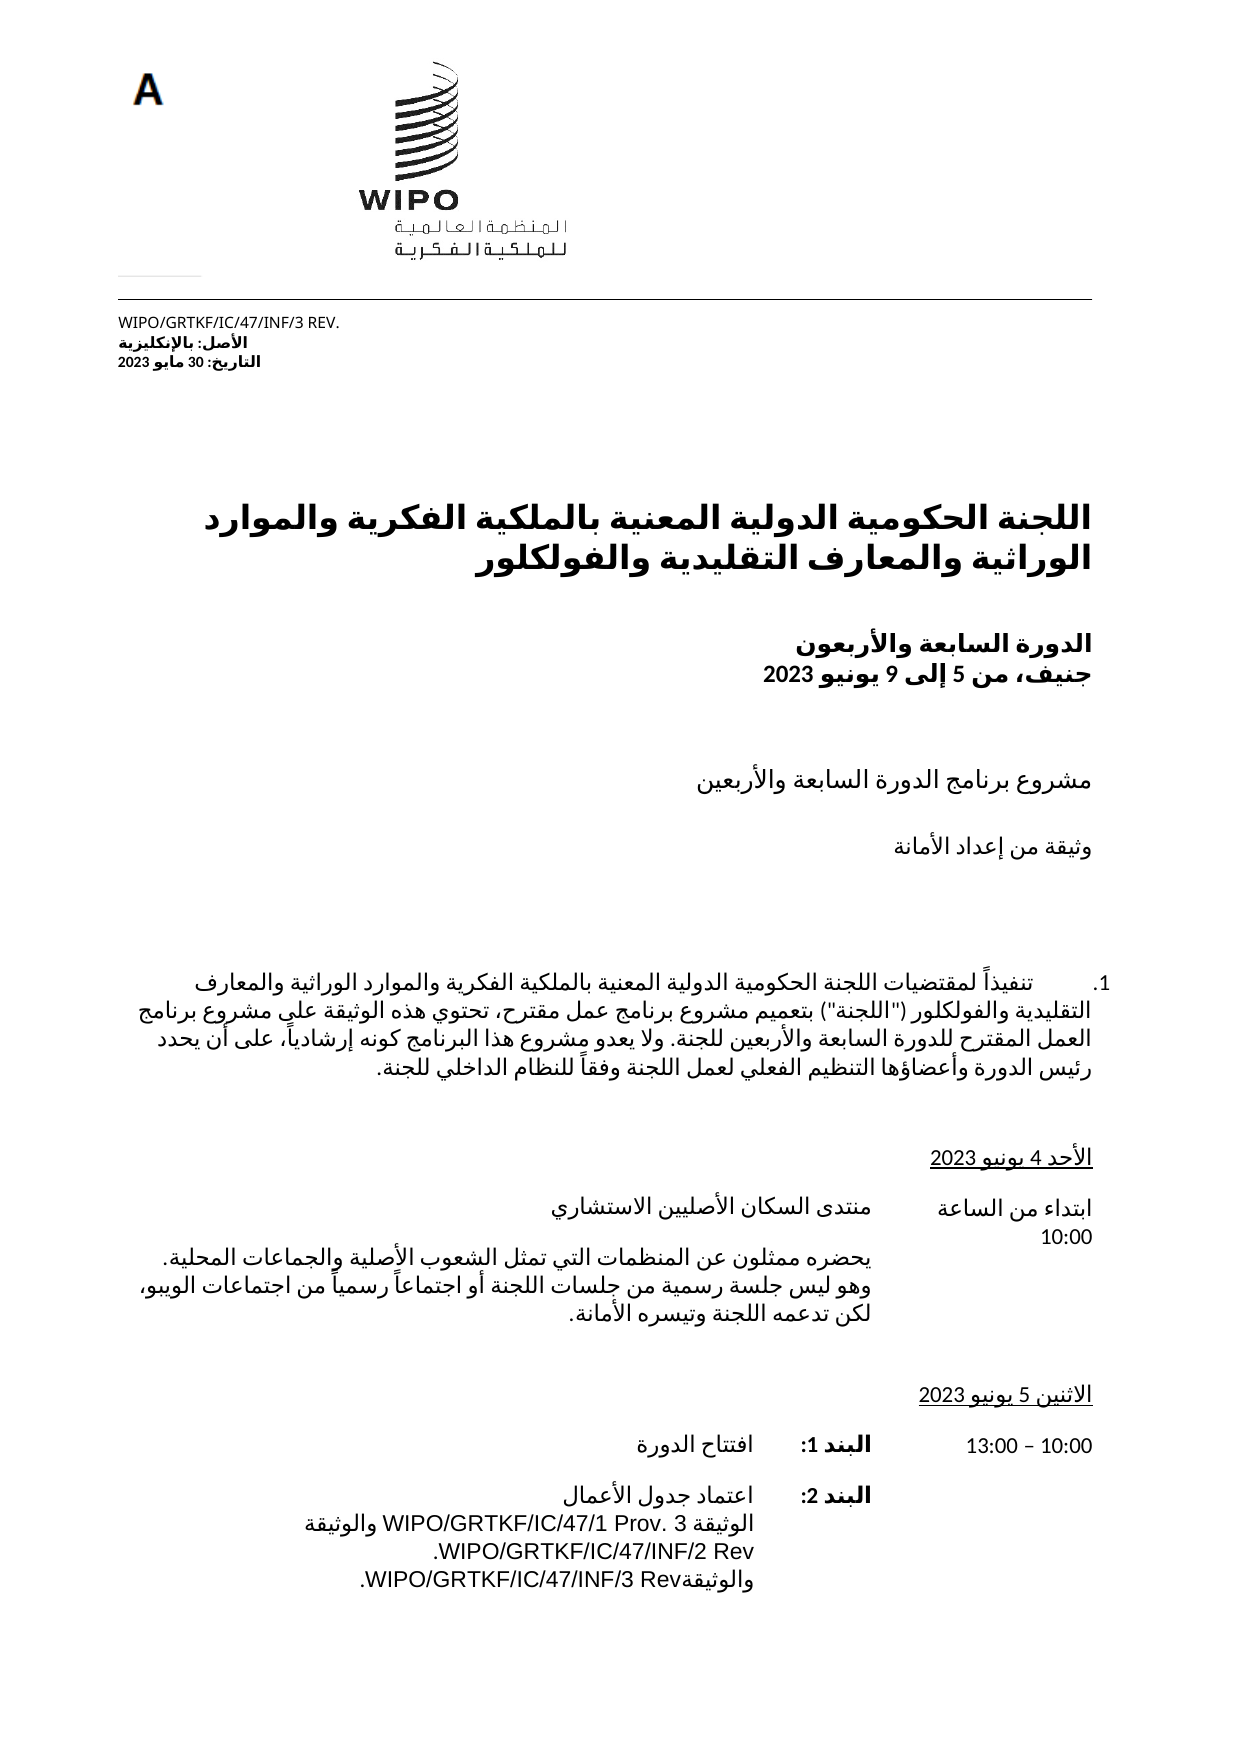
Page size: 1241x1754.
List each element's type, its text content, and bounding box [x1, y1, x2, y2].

subtitle اللجنة الحكومية الدولية المعنية بالملكية الفكرية والموارد الوراثية والمعارف التقليدية والفولكلور [118, 497, 1092, 578]
table_header منتدى السكان الأصليين الاستشاري يحضره ممثلون عن المنظمات التي تمثل الشعوب الأصلية والجماعات المحلية. وهو ليس جلسة رسمية من جلسات اللجنة أو اجتماعاً رسمياً من اجتماعات الويبو، لكن تدعمه اللجنة وتيسره الأمانة. [118, 1143, 883, 1381]
text مشروع برنامج الدورة السابعة والأربعين [118, 764, 1092, 795]
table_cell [883, 1381, 1104, 1606]
text وثيقة من إعداد الأمانة [118, 832, 1092, 860]
text الأصل: بالإنكليزية [118, 333, 1092, 353]
table_header الأحد 4 يونيو 2023 ابتداء من الساعة 10:00 [883, 1143, 1104, 1381]
text جنيف، من 5 إلى 9 يونيو 2023 [118, 659, 1092, 689]
text التاريخ: 30 مايو 2023 [118, 353, 1092, 372]
text WIPO/GRTKF/IC/47/INF/3 REV. [118, 312, 1092, 333]
picture [118, 58, 203, 278]
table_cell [118, 1381, 883, 1606]
text تنفيذاً لمقتضيات اللجنة الحكومية الدولية المعنية بالملكية الفكرية والموارد الوراثية والمعارف التقليدية والفولكلور ("اللجنة") بتعميم مشروع برنامج عمل مقترح، تحتوي هذه الوثيقة على مشروع برنامج العمل المقترح للدورة السابعة والأربعين للجنة. ولا يعدو مشروع هذا البرنامج كونه إرشادياً، على أن يحدد رئيس الدورة وأعضاؤها التنظيم الفعلي لعمل اللجنة وفقاً للنظام الداخلي للجنة. [118, 968, 1092, 1081]
text الدورة السابعة والأربعون [118, 628, 1092, 659]
picture [356, 58, 574, 267]
